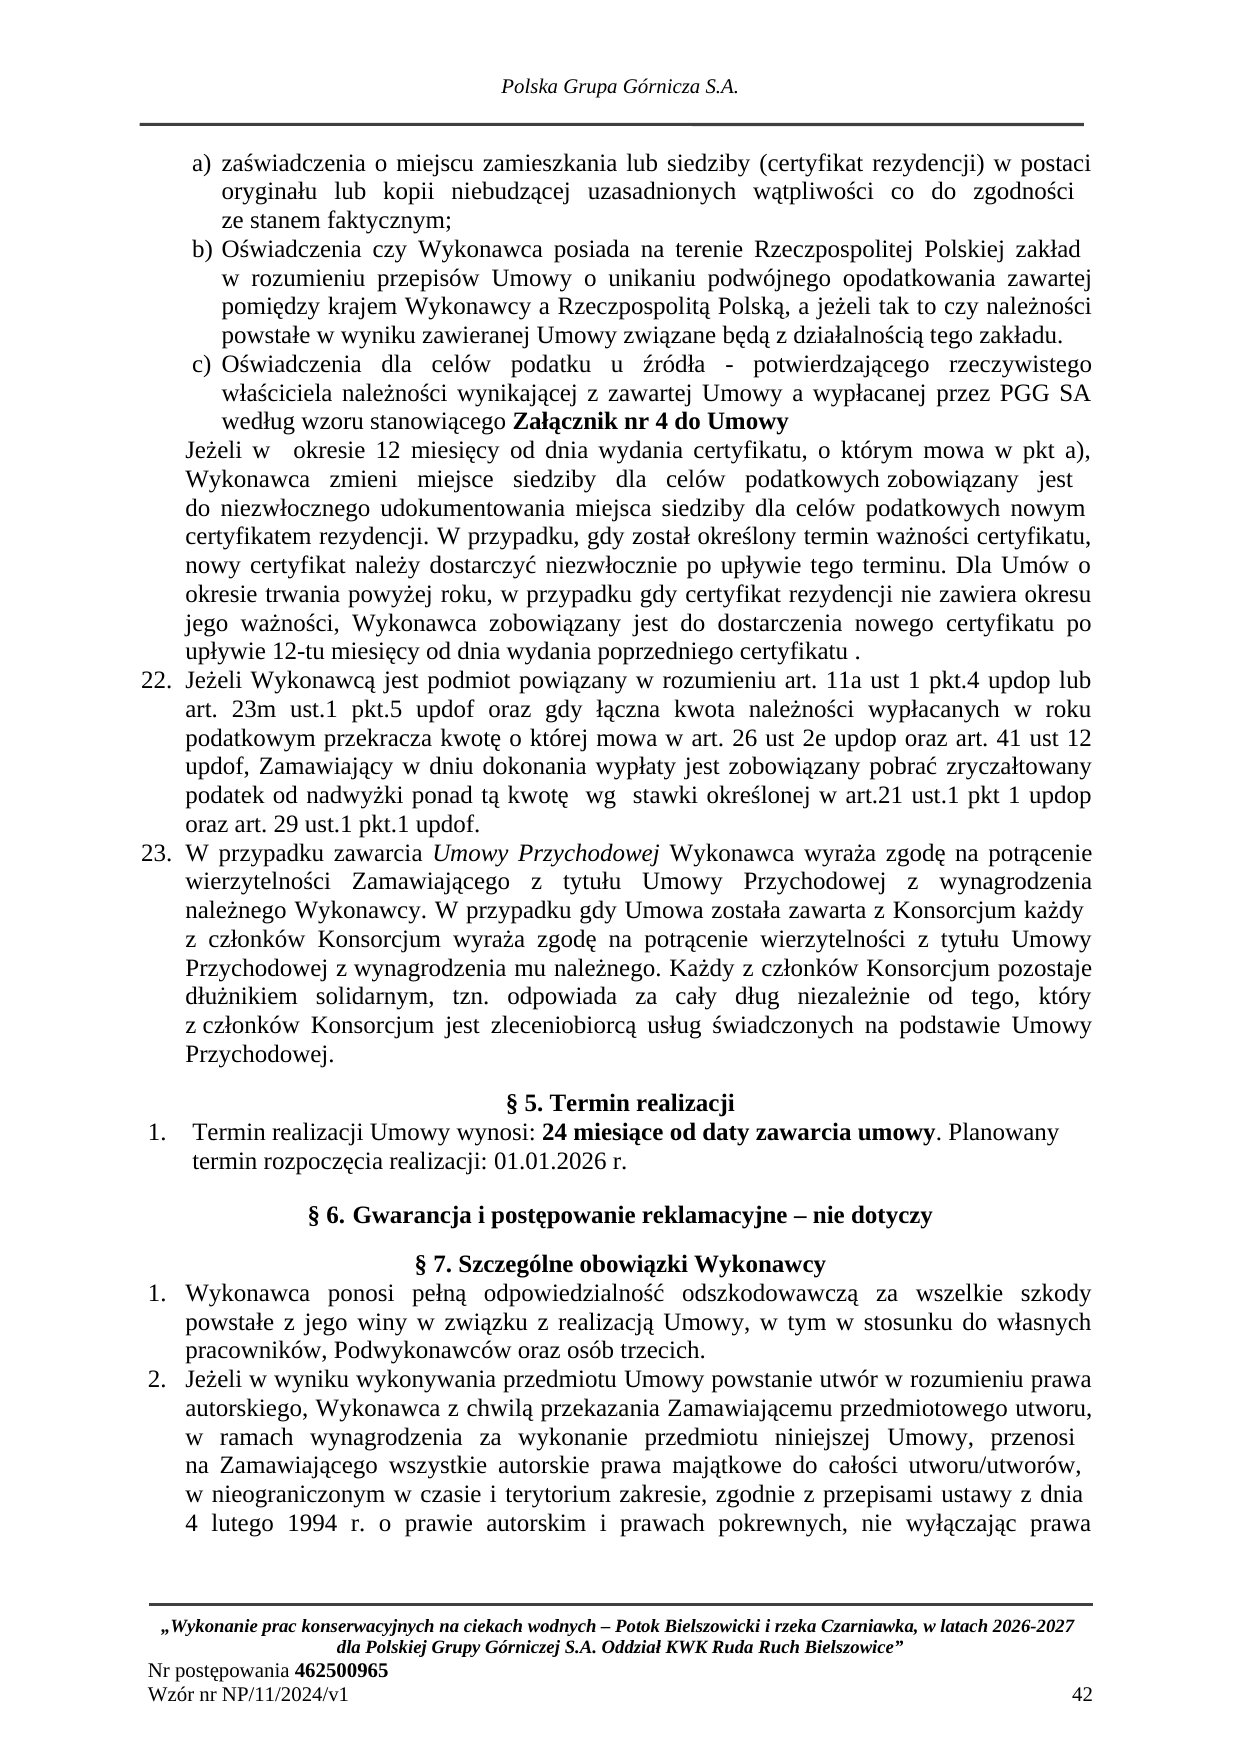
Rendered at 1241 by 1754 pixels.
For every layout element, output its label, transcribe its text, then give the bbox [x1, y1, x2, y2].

list Oświadczenia dla celów podatku u źródła - potwierdzającego rzeczywistego właściciela należności wynikającej z zawartej Umowy a wypłacanej przez PGG SA według wzoru stanowiącego Załącznik nr 4 do Umowy [192, 349, 1093, 435]
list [148, 1364, 1093, 1537]
list Wykonawca ponosi pełną odpowiedzialność odszkodowawczą za wszelkie szkody powstałe z jego winy w związku z realizacją Umowy, w tym w stosunku do własnych pracowników, Podwykonawców oraz osób trzecich. [148, 1278, 1093, 1364]
list W przypadku zawarcia Umowy Przychodowej Wykonawca wyraża zgodę na potrącenie wierzytelności Zamawiającego z tytułu Umowy Przychodowej z wynagrodzenia należnego Wykonawcy. W przypadku gdy Umowa została zawarta z Konsorcjum każdy z członków Konsorcjum wyraża zgodę na potrącenie wierzytelności z tytułu Umowy Przychodowej z wynagrodzenia mu należnego. Każdy z członków Konsorcjum pozostaje dłużnikiem solidarnym, tzn. odpowiada za cały dług niezależnie od tego, który z członków Konsorcjum jest zleceniobiorcą usług świadczonych na podstawie Umowy Przychodowej. [141, 838, 1093, 1068]
list Termin realizacji Umowy wynosi: 24 miesiące od daty zawarcia umowy. Planowany termin rozpoczęcia realizacji: 01.01.2026 r. [148, 1117, 1093, 1175]
text Jeżeli w okresie 12 miesięcy od dnia wydania certyfikatu, o którym mowa w pkt a), Wykonawca zmieni miejsce siedziby dla celów podatkowych zobowiązany jest do niezwłocznego udokumentowania miejsca siedziby dla celów podatkowych nowym certyfikatem rezydencji. W przypadku, gdy został określony termin ważności certyfikatu, nowy certyfikat należy dostarczyć niezwłocznie po upływie tego terminu. Dla Umów o okresie trwania powyżej roku, w przypadku gdy certyfikat rezydencji nie zawiera okresu jego ważności, Wykonawca zobowiązany jest do dostarczenia nowego certyfikatu po upływie 12-tu miesięcy od dnia wydania poprzedniego certyfikatu . [185, 435, 1093, 665]
subtitle § 5. Termin realizacji [148, 1088, 1093, 1117]
list zaświadczenia o miejscu zamieszkania lub siedziby (certyfikat rezydencji) w postaci oryginału lub kopii niebudzącej uzasadnionych wątpliwości co do zgodności ze stanem faktycznym; [192, 148, 1093, 234]
list Oświadczenia czy Wykonawca posiada na terenie Rzeczpospolitej Polskiej zakład w rozumieniu przepisów Umowy o unikaniu podwójnego opodatkowania zawartej pomiędzy krajem Wykonawcy a Rzeczpospolitą Polską, a jeżeli tak to czy należności powstałe w wyniku zawieranej Umowy związane będą z działalnością tego zakładu. [192, 234, 1093, 349]
list Jeżeli Wykonawcą jest podmiot powiązany w rozumieniu art. 11a ust 1 pkt.4 updop lub art. 23m ust.1 pkt.5 updof oraz gdy łączna kwota należności wypłacanych w roku podatkowym przekracza kwotę o której mowa w art. 26 ust 2e updop oraz art. 41 ust 12 updof, Zamawiający w dniu dokonania wypłaty jest zobowiązany pobrać zryczałtowany podatek od nadwyżki ponad tą kwotę wg stawki określonej w art.21 ust.1 pkt 1 updop oraz art. 29 ust.1 pkt.1 updof. [141, 665, 1093, 838]
subtitle § 6. Gwarancja i postępowanie reklamacyjne – nie dotyczy [148, 1200, 1093, 1228]
subtitle § 7. Szczególne obowiązki Wykonawcy [148, 1249, 1093, 1278]
